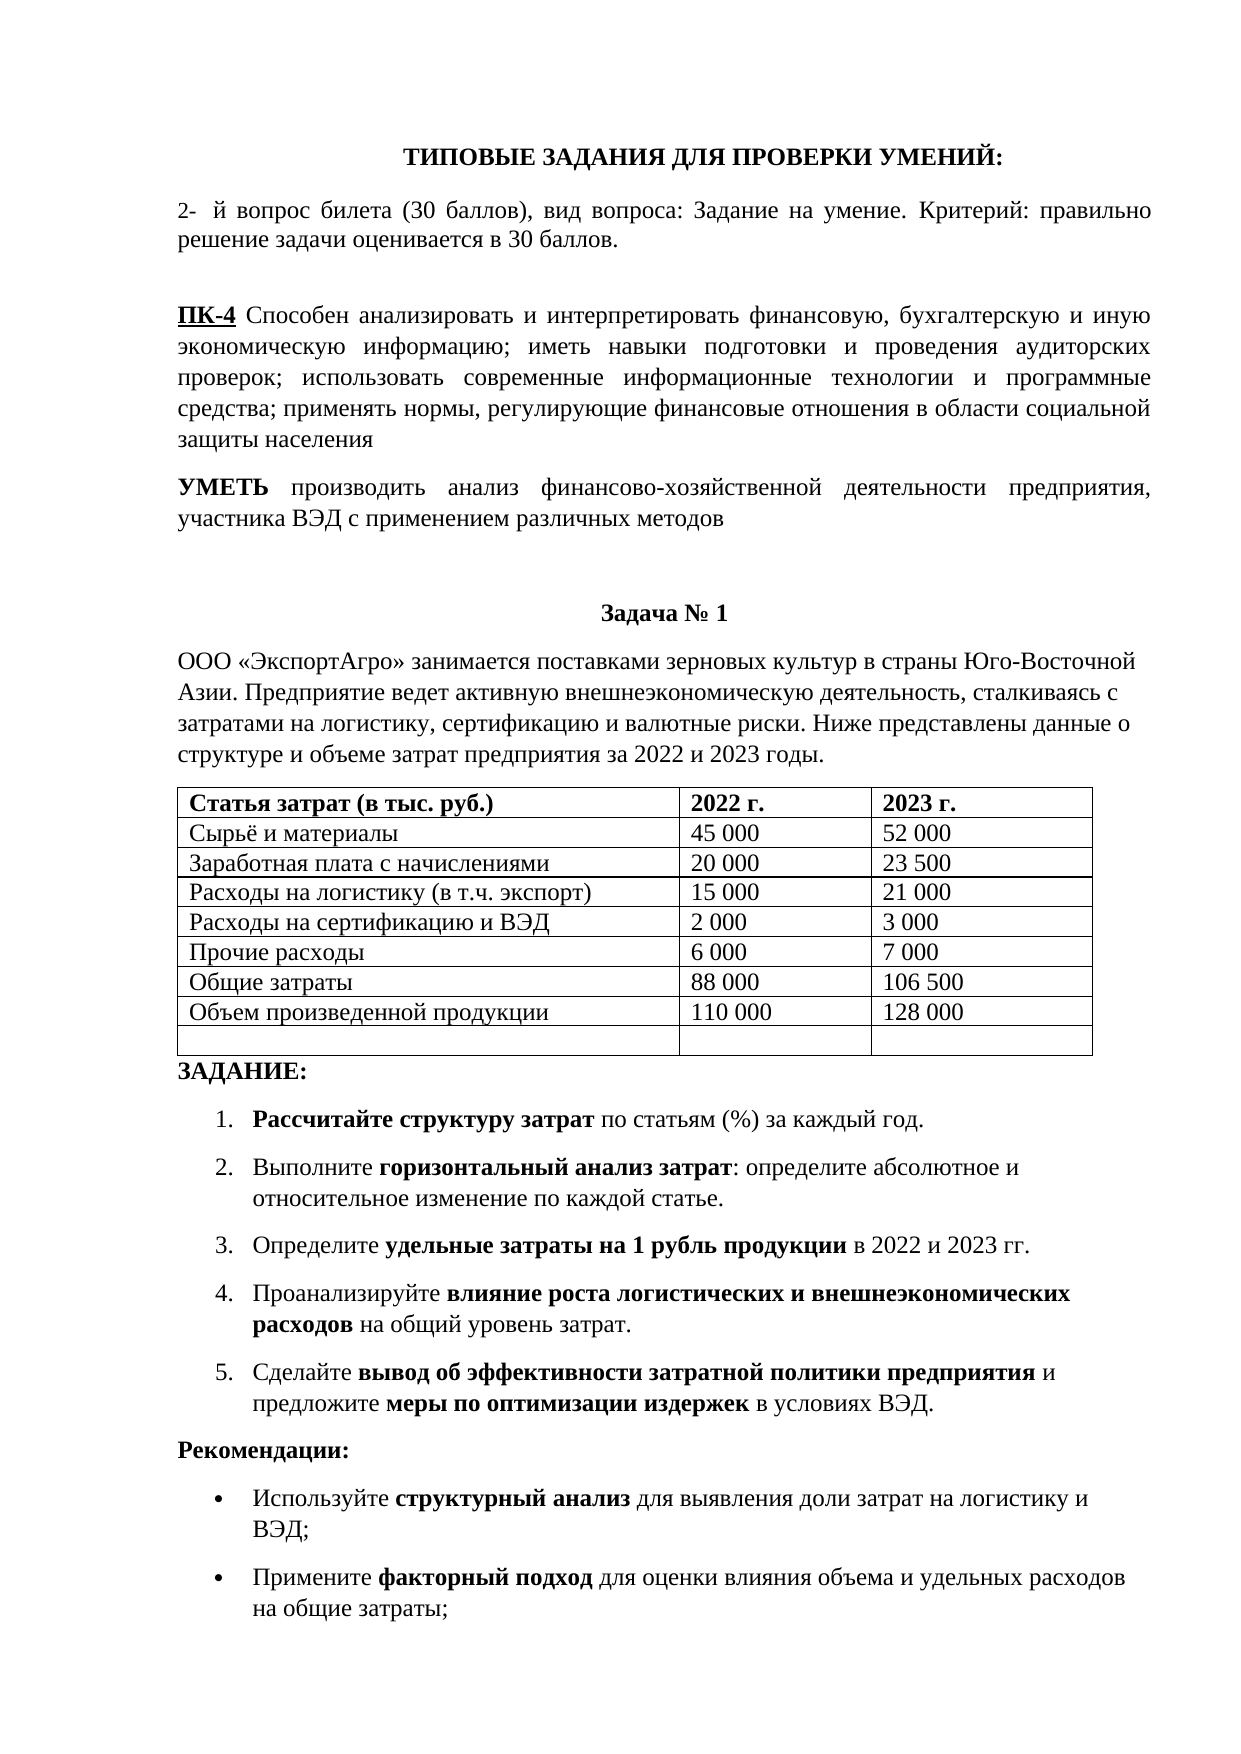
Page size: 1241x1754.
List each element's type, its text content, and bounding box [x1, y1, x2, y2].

table_cell 88 000 [680, 967, 871, 996]
table_header Статья затрат (в тыс. руб.) [178, 788, 679, 817]
table_cell 110 000 [680, 997, 871, 1025]
list й вопрос билета (30 баллов), вид вопроса: Задание на умение. Критерий: правильно решение задачи оценивается в 30 баллов. [177, 195, 1152, 252]
table_cell [178, 1026, 679, 1055]
list Используйте структурный анализ для выявления доли затрат на логистику и ВЭД; [215, 1483, 1152, 1543]
text ТИПОВЫЕ ЗАДАНИЯ ДЛЯ ПРОВЕРКИ УМЕНИЙ: [388, 142, 1019, 171]
table_cell 20 000 [680, 848, 871, 876]
table_cell Сырьё и материалы [178, 818, 679, 847]
table_cell 7 000 [872, 937, 1092, 966]
table_header 2022 г. [680, 788, 871, 817]
table_header 2023 г. [872, 788, 1092, 817]
table_cell Расходы на логистику (в т.ч. экспорт) [178, 878, 679, 906]
table_cell 15 000 [680, 878, 871, 906]
table_cell Общие затраты [178, 967, 679, 996]
text ЗАДАНИЕ: [177, 1056, 1152, 1085]
list Определите удельные затраты на 1 рубль продукции в 2022 и 2023 гг. [215, 1230, 1152, 1259]
table_cell [680, 1026, 871, 1055]
list Примените факторный подход для оценки влияния объема и удельных расходов на общие затраты; [215, 1562, 1152, 1622]
list Проанализируйте влияние роста логистических и внешнеэкономических расходов на общий уровень затрат. [215, 1278, 1152, 1338]
table_cell Прочие расходы [178, 937, 679, 966]
table_cell Объем произведенной продукции [178, 997, 679, 1025]
text УМЕТЬ производить анализ финансово-хозяйственной деятельности предприятия, участника ВЭД с применением различных методов [177, 472, 1152, 532]
text ПК-4 Способен анализировать и интерпретировать финансовую, бухгалтерскую и иную экономическую информацию; иметь навыки подготовки и проведения аудиторских проверок; использовать современные информационные технологии и программные средства; применять нормы, регулирующие финансовые отношения в области социальной защиты населения [177, 300, 1152, 453]
table_cell 21 000 [872, 878, 1092, 906]
list Рассчитайте структуру затрат по статьям (%) за каждый год. [215, 1104, 1152, 1133]
table_cell 23 500 [872, 848, 1092, 876]
list Сделайте вывод об эффективности затратной политики предприятия и предложите меры по оптимизации издержек в условиях ВЭД. [215, 1357, 1152, 1417]
text Рекомендации: [177, 1436, 1152, 1464]
table_cell 128 000 [872, 997, 1092, 1025]
table_cell [872, 1026, 1092, 1055]
table_cell 3 000 [872, 907, 1092, 936]
table_cell 52 000 [872, 818, 1092, 847]
list Выполните горизонтальный анализ затрат: определите абсолютное и относительное изменение по каждой статье. [215, 1152, 1152, 1211]
table_cell Расходы на сертификацию и ВЭД [178, 907, 679, 936]
table_cell 2 000 [680, 907, 871, 936]
table_cell Заработная плата с начислениями [178, 848, 679, 876]
table_cell 6 000 [680, 937, 871, 966]
table_cell 106 500 [872, 967, 1092, 996]
text ООО «ЭкспортАгро» занимается поставками зерновых культур в страны Юго-Восточной Азии. Предприятие ведет активную внешнеэкономическую деятельность, сталкиваясь с затратами на логистику, сертификацию и валютные риски. Ниже представлены данные о структуре и объеме затрат предприятия за 2022 и 2023 годы. [177, 646, 1152, 768]
table_cell 45 000 [680, 818, 871, 847]
text Задача № 1 [177, 598, 1152, 627]
